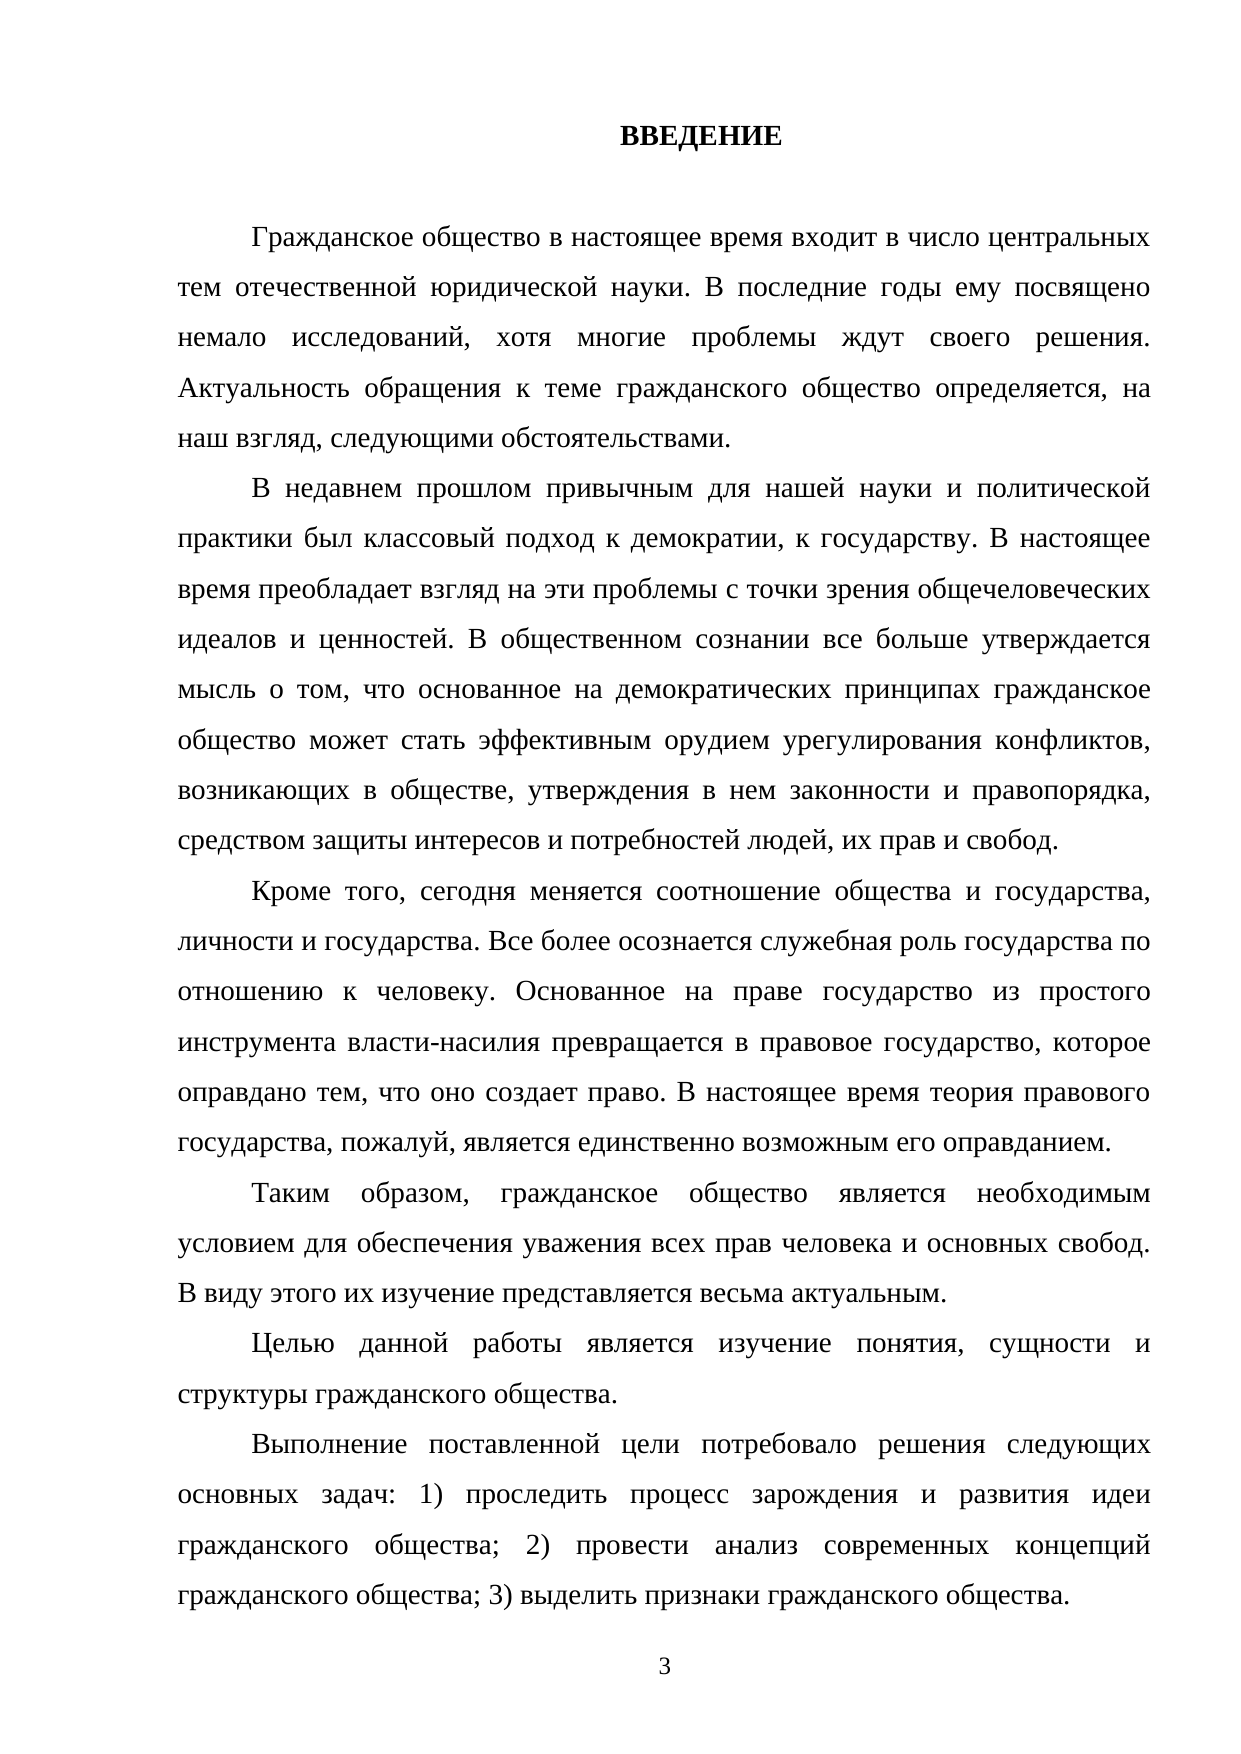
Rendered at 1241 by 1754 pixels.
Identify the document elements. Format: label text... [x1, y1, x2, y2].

text Выполнение поставленной цели потребовало решения следующих основных задач: 1) проследить процесс зарождения и развития идеи гражданского общества; 2) провести анализ современных концепций гражданского общества; 3) выделить признаки гражданского общества. [177, 1426, 1152, 1611]
text Гражданское общество в настоящее время входит в число центральных тем отечественной юридической науки. В последние годы ему посвящено немало исследований, хотя многие проблемы ждут своего решения. Актуальность обращения к теме гражданского общество определяется, на наш взгляд, следующими обстоятельствами. [177, 219, 1152, 453]
text В недавнем прошлом привычным для нашей науки и политической практики был классовый подход к демократии, к государству. В настоящее время преобладает взгляд на эти проблемы с точки зрения общечеловеческих идеалов и ценностей. В общественном сознании все больше утверждается мысль о том, что основанное на демократических принципах гражданское общество может стать эффективным орудием урегулирования конфликтов, возникающих в обществе, утверждения в нем законности и правопорядка, средством защиты интересов и потребностей людей, их прав и свобод. [177, 470, 1152, 856]
text ВВЕДЕНИЕ [177, 118, 1152, 152]
text Целью данной работы является изучение понятия, сущности и структуры гражданского общества. [177, 1326, 1152, 1409]
text Кроме того, сегодня меняется соотношение общества и государства, личности и государства. Все более осознается служебная роль государства по отношению к человеку. Основанное на праве государство из простого инструмента власти-насилия превращается в правовое государство, которое оправдано тем, что оно создает право. В настоящее время теория правового государства, пожалуй, является единственно возможным его оправданием. [177, 873, 1152, 1158]
text Таким образом, гражданское общество является необходимым условием для обеспечения уважения всех прав человека и основных свобод. В виду этого их изучение представляется весьма актуальным. [177, 1175, 1152, 1309]
